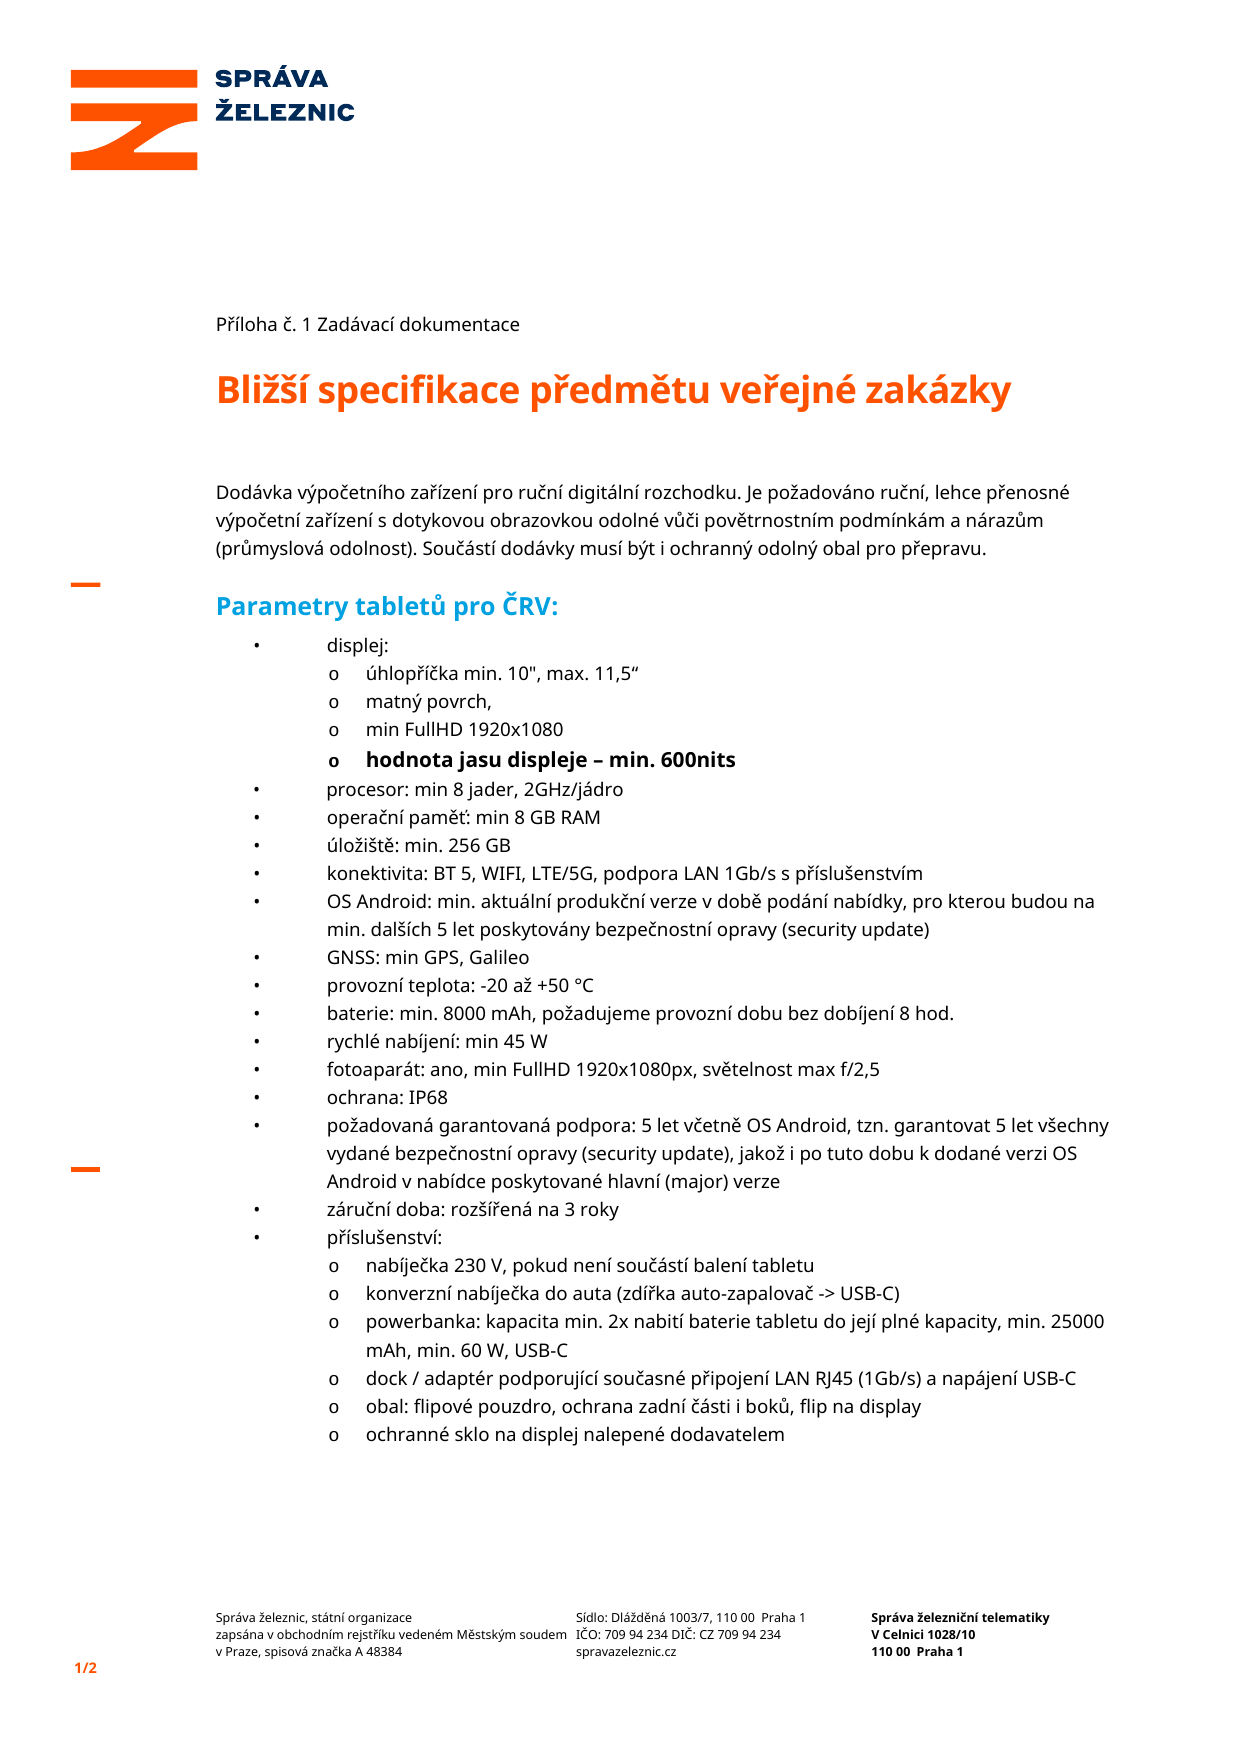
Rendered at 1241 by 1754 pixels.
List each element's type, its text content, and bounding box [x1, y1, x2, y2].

list procesor: min 8 jader, 2GHz/jádro [253, 776, 1122, 801]
list požadovaná garantovaná podpora: 5 let včetně OS Android, tzn. garantovat 5 let všechny vydané bezpečnostní opravy (security update), jakož i po tuto dobu k dodané verzi OS Android v nabídce poskytované hlavní (major) verze [253, 1112, 1122, 1194]
list matný povrch, [328, 688, 1122, 714]
subtitle Bližší specifikace předmětu veřejné zakázky [216, 364, 1122, 415]
list GNSS: min GPS, Galileo [253, 944, 1122, 969]
list dock / adaptér podporující současné připojení LAN RJ45 (1Gb/s) a napájení USB-C [328, 1365, 1122, 1391]
list displej: [253, 632, 1122, 657]
list příslušenství: [253, 1224, 1122, 1250]
list powerbanka: kapacita min. 2x nabití baterie tabletu do její plné kapacity, min. 25000 mAh, min. 60 W, USB-C [328, 1309, 1122, 1362]
list záruční doba: rozšířená na 3 roky [253, 1196, 1122, 1222]
list operační paměť: min 8 GB RAM [253, 804, 1122, 829]
list obal: flipové pouzdro, ochrana zadní části i boků, flip na display [328, 1393, 1122, 1419]
list fotoaparát: ano, min FullHD 1920x1080px, světelnost max f/2,5 [253, 1056, 1122, 1082]
list konektivita: BT 5, WIFI, LTE/5G, podpora LAN 1Gb/s s příslušenstvím [253, 860, 1122, 886]
list provozní teplota: -20 až +50 °C [253, 972, 1122, 998]
list nabíječka 230 V, pokud není součástí balení tabletu [328, 1252, 1122, 1278]
list ochrana: IP68 [253, 1084, 1122, 1110]
list ochranné sklo na displej nalepené dodavatelem [328, 1421, 1122, 1447]
text Dodávka výpočetního zařízení pro ruční digitální rozchodku. Je požadováno ruční, lehce přenosné výpočetní zařízení s dotykovou obrazovkou odolné vůči povětrnostním podmínkám a nárazům (průmyslová odolnost). Součástí dodávky musí být i ochranný odolný obal pro přepravu. [216, 479, 1122, 561]
subtitle Parametry tabletů pro ČRV: [216, 588, 1122, 622]
list úložiště: min. 256 GB [253, 832, 1122, 857]
list min FullHD 1920x1080 [328, 716, 1122, 742]
list konverzní nabíječka do auta (zdířka auto-zapalovač -> USB-C) [328, 1281, 1122, 1306]
list hodnota jasu displeje – min. 600nits [328, 745, 1122, 773]
list OS Android: min. aktuální produkční verze v době podání nabídky, pro kterou budou na min. dalších 5 let poskytovány bezpečnostní opravy (security update) [253, 888, 1122, 942]
list úhlopříčka min. 10", max. 11,5“ [328, 660, 1122, 686]
list rychlé nabíjení: min 45 W [253, 1028, 1122, 1054]
subtitle Příloha č. 1 Zadávací dokumentace [216, 311, 1122, 336]
list baterie: min. 8000 mAh, požadujeme provozní dobu bez dobíjení 8 hod. [253, 1000, 1122, 1026]
